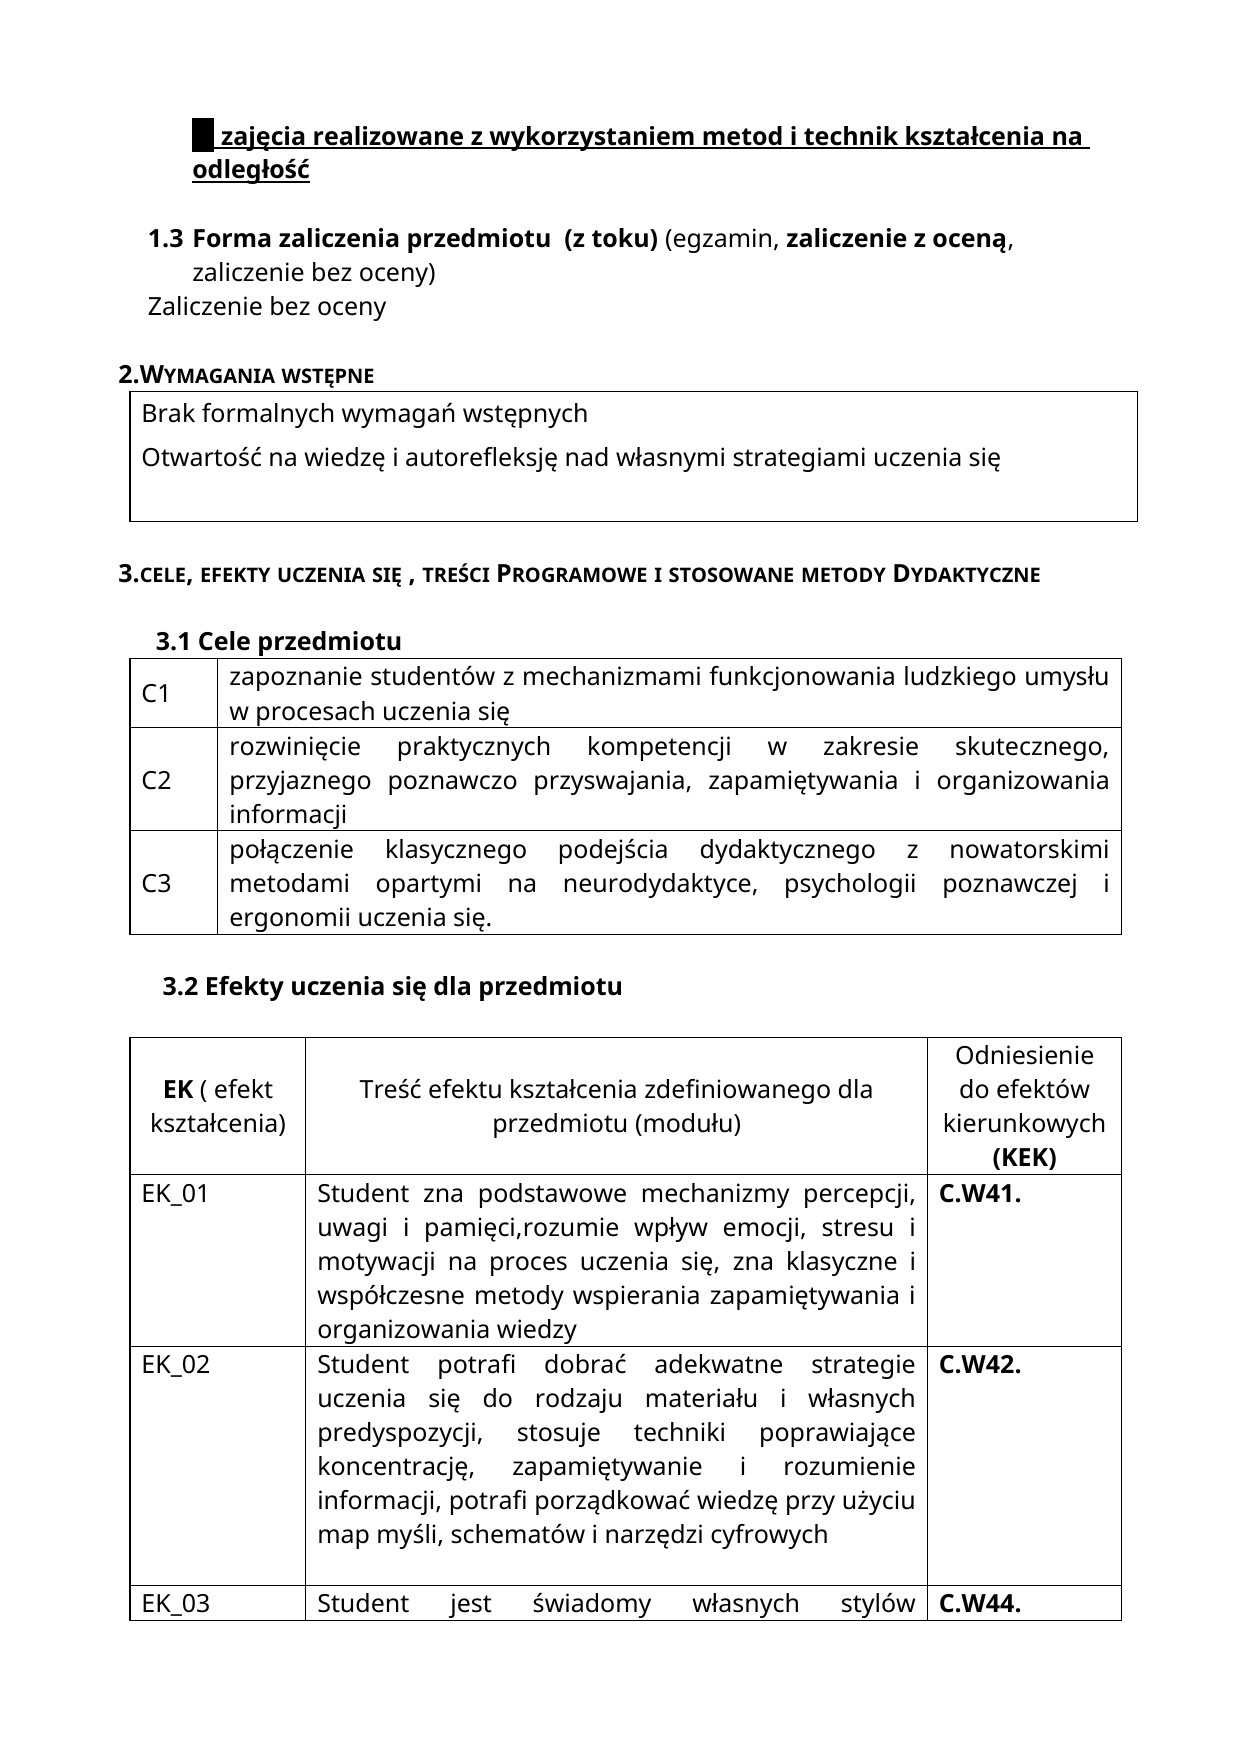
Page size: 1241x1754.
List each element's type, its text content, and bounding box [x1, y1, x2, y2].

table_cell C.W44. [928, 1586, 1121, 1620]
table_cell rozwinięcie praktycznych kompetencji w zakresie skutecznego, przyjaznego poznawczo przyswajania, zapamiętywania i organizowania informacji [218, 728, 1121, 830]
text ☐ zajęcia realizowane z wykorzystaniem metod i technik kształcenia na odległość [192, 118, 1122, 186]
text 3.cele, efekty uczenia się , treści Programowe i stosowane metody Dydaktyczne [118, 556, 1122, 590]
table_header zapoznanie studentów z mechanizmami funkcjonowania ludzkiego umysłu w procesach uczenia się [218, 659, 1121, 727]
text 3.2 Efekty uczenia się dla przedmiotu [162, 969, 1122, 1003]
table_cell C2 [131, 728, 217, 830]
table_header Treść efektu kształcenia zdefiniowanego dla przedmiotu (modułu) [306, 1038, 927, 1174]
table_cell C.W41. [928, 1175, 1121, 1346]
table_cell EK_03 [131, 1586, 305, 1620]
table_header EK ( efekt kształcenia) [131, 1038, 305, 1174]
table_cell Student potrafi dobrać adekwatne strategie uczenia się do rodzaju materiału i własnych predyspozycji, stosuje techniki poprawiające koncentrację, zapamiętywanie i rozumienie informacji, potrafi porządkować wiedzę przy użyciu map myśli, schematów i narzędzi cyfrowych [306, 1347, 927, 1585]
text 1.3 Forma zaliczenia przedmiotu (z toku) (egzamin, zaliczenie z oceną, zaliczenie bez oceny) [148, 220, 1122, 288]
text 3.1 Cele przedmiotu [156, 624, 1122, 658]
table_header Odniesienie do efektów kierunkowych (KEK) [928, 1038, 1121, 1174]
table_cell połączenie klasycznego podejścia dydaktycznego z nowatorskimi metodami opartymi na neurodydaktyce, psychologii poznawczej i ergonomii uczenia się. [218, 831, 1121, 934]
text 2.Wymagania wstępne [118, 357, 1122, 391]
table_cell Student zna podstawowe mechanizmy percepcji, uwagi i pamięci,rozumie wpływ emocji, stresu i motywacji na proces uczenia się, zna klasyczne i współczesne metody wspierania zapamiętywania i organizowania wiedzy [306, 1175, 927, 1346]
table_header C1 [131, 659, 217, 727]
table_cell EK_01 [131, 1175, 305, 1346]
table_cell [306, 1586, 927, 1620]
table_header Brak formalnych wymagań wstępnych Otwartość na wiedzę i autorefleksję nad własnymi strategiami uczenia się [131, 392, 1137, 521]
table_cell EK_02 [131, 1347, 305, 1585]
table_cell C3 [131, 831, 217, 934]
text Zaliczenie bez oceny [148, 288, 1122, 322]
table_cell C.W42. [928, 1347, 1121, 1585]
